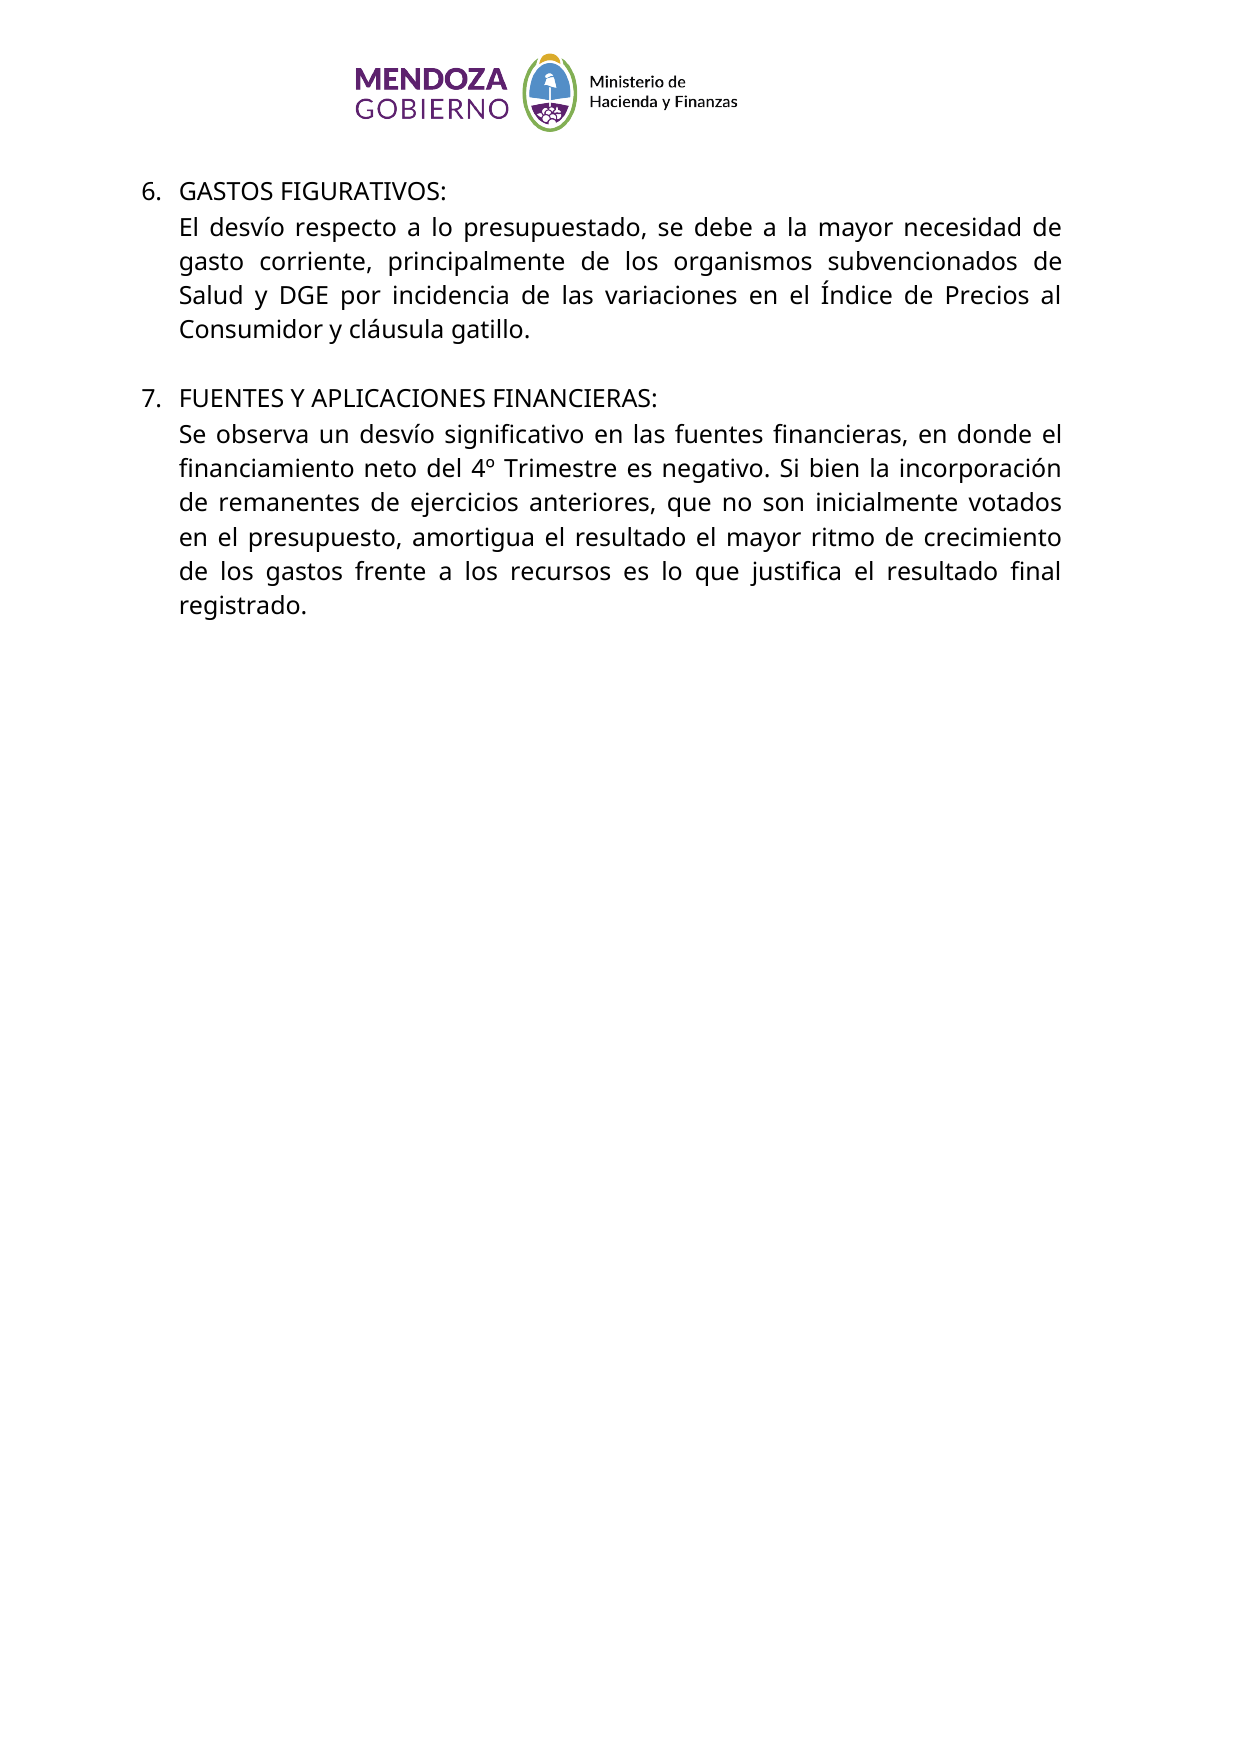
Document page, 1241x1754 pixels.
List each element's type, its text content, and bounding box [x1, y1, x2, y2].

picture [103, 29, 990, 156]
list Se observa un desvío significativo en las fuentes financieras, en donde el financiamiento neto del 4º Trimestre es negativo. Si bien la incorporación de remanentes de ejercicios anteriores, que no son inicialmente votados en el presupuesto, amortigua el resultado el mayor ritmo de crecimiento de los gastos frente a los recursos es lo que justifica el resultado final registrado. [178, 417, 1063, 621]
list El desvío respecto a lo presupuestado, se debe a la mayor necesidad de gasto corriente, principalmente de los organismos subvencionados de Salud y DGE por incidencia de las variaciones en el Índice de Precios al Consumidor y cláusula gatillo. [178, 210, 1063, 346]
list FUENTES Y APLICACIONES FINANCIERAS: [141, 380, 1063, 414]
list GASTOS FIGURATIVOS: [141, 173, 1063, 207]
